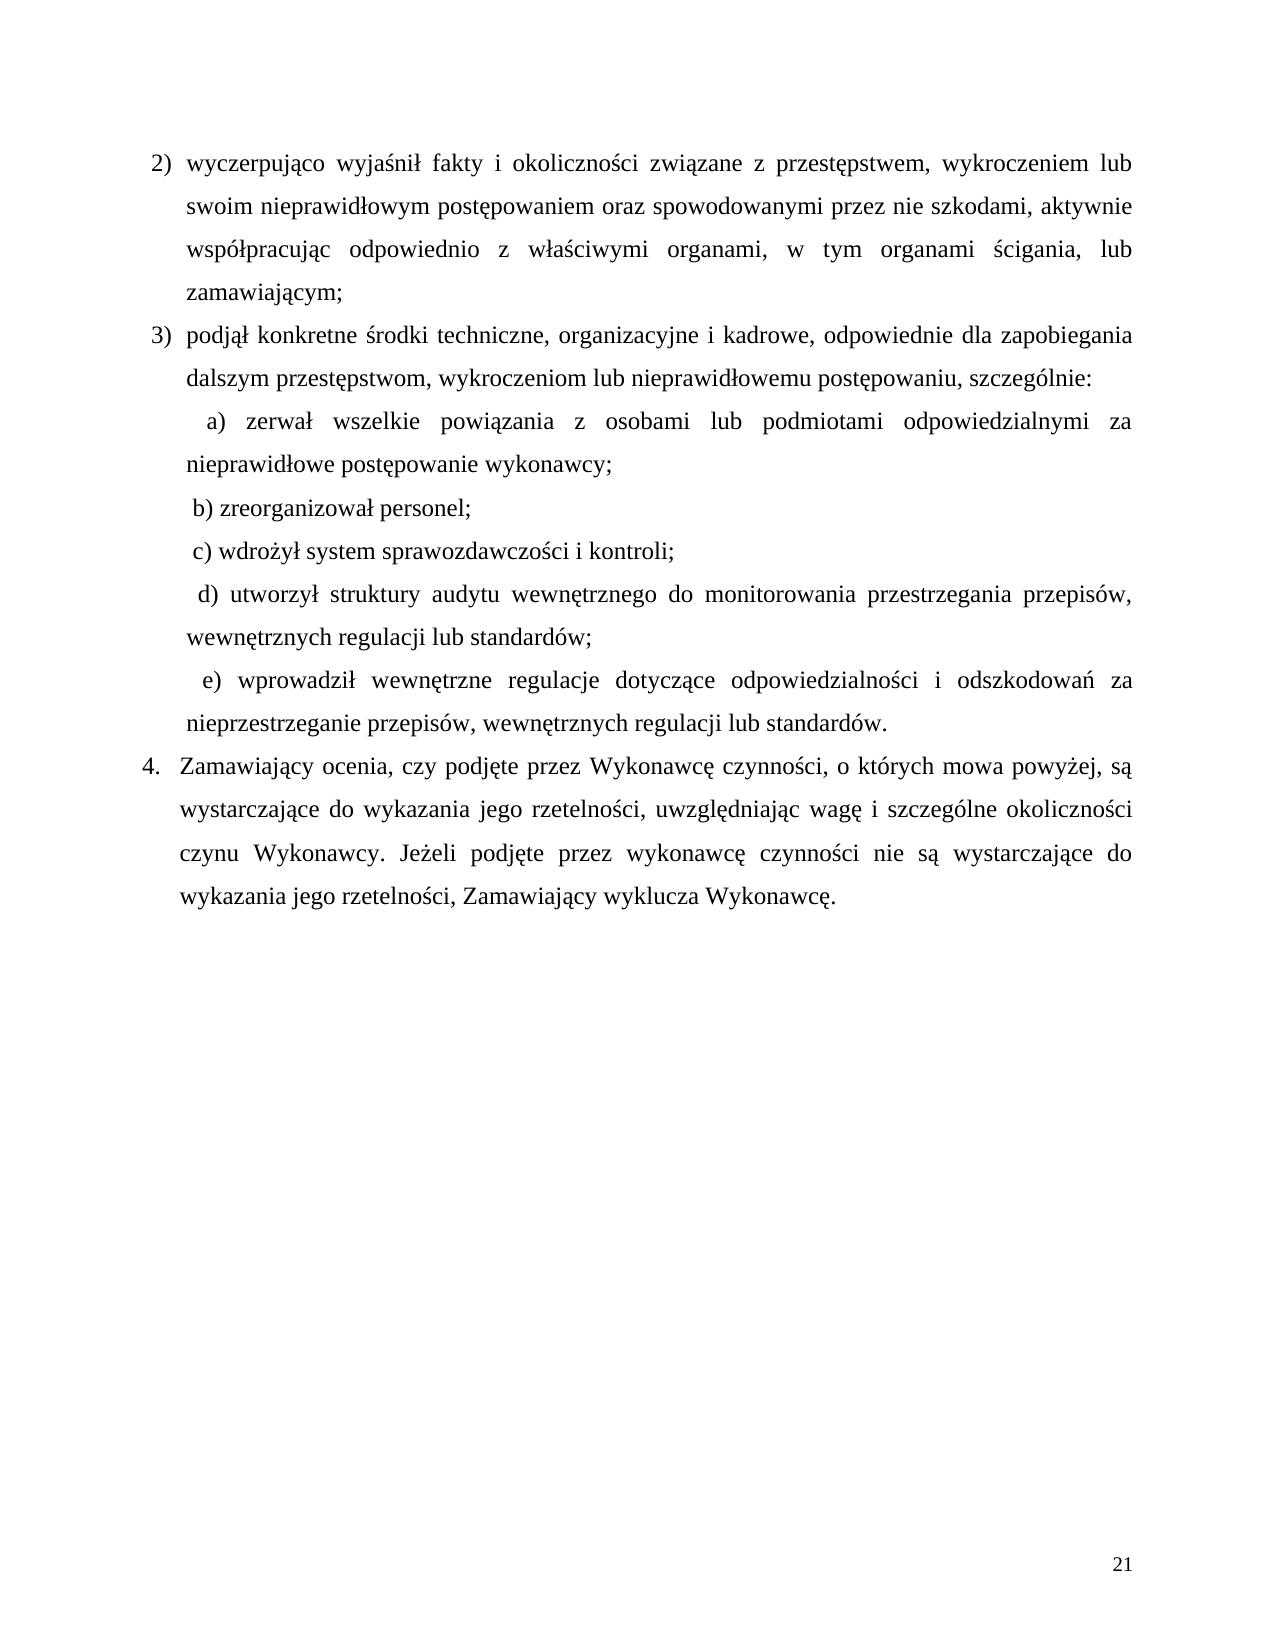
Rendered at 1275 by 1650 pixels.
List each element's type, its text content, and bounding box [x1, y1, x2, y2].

list Zamawiający ocenia, czy podjęte przez Wykonawcę czynności, o których mowa powyżej, są wystarczające do wykazania jego rzetelności, uwzględniając wagę i szczególne okoliczności czynu Wykonawcy. Jeżeli podjęte przez wykonawcę czynności nie są wystarczające do wykazania jego rzetelności, Zamawiający wyklucza Wykonawcę. [142, 751, 1133, 909]
text c) wdrożył system sprawozdawczości i kontroli; [186, 536, 1133, 564]
text b) zreorganizował personel; [186, 493, 1133, 521]
text a) zerwał wszelkie powiązania z osobami lub podmiotami odpowiedzialnymi za nieprawidłowe postępowanie wykonawcy; [186, 406, 1133, 478]
list podjął konkretne środki techniczne, organizacyjne i kadrowe, odpowiednie dla zapobiegania dalszym przestępstwom, wykroczeniom lub nieprawidłowemu postępowaniu, szczególnie: [151, 320, 1133, 392]
list wyczerpująco wyjaśnił fakty i okoliczności związane z przestępstwem, wykroczeniem lub swoim nieprawidłowym postępowaniem oraz spowodowanymi przez nie szkodami, aktywnie współpracując odpowiednio z właściwymi organami, w tym organami ścigania, lub zamawiającym; [151, 148, 1133, 306]
text e) wprowadził wewnętrzne regulacje dotyczące odpowiedzialności i odszkodowań za nieprzestrzeganie przepisów, wewnętrznych regulacji lub standardów. [186, 665, 1133, 737]
text d) utworzył struktury audytu wewnętrznego do monitorowania przestrzegania przepisów, wewnętrznych regulacji lub standardów; [186, 579, 1133, 651]
